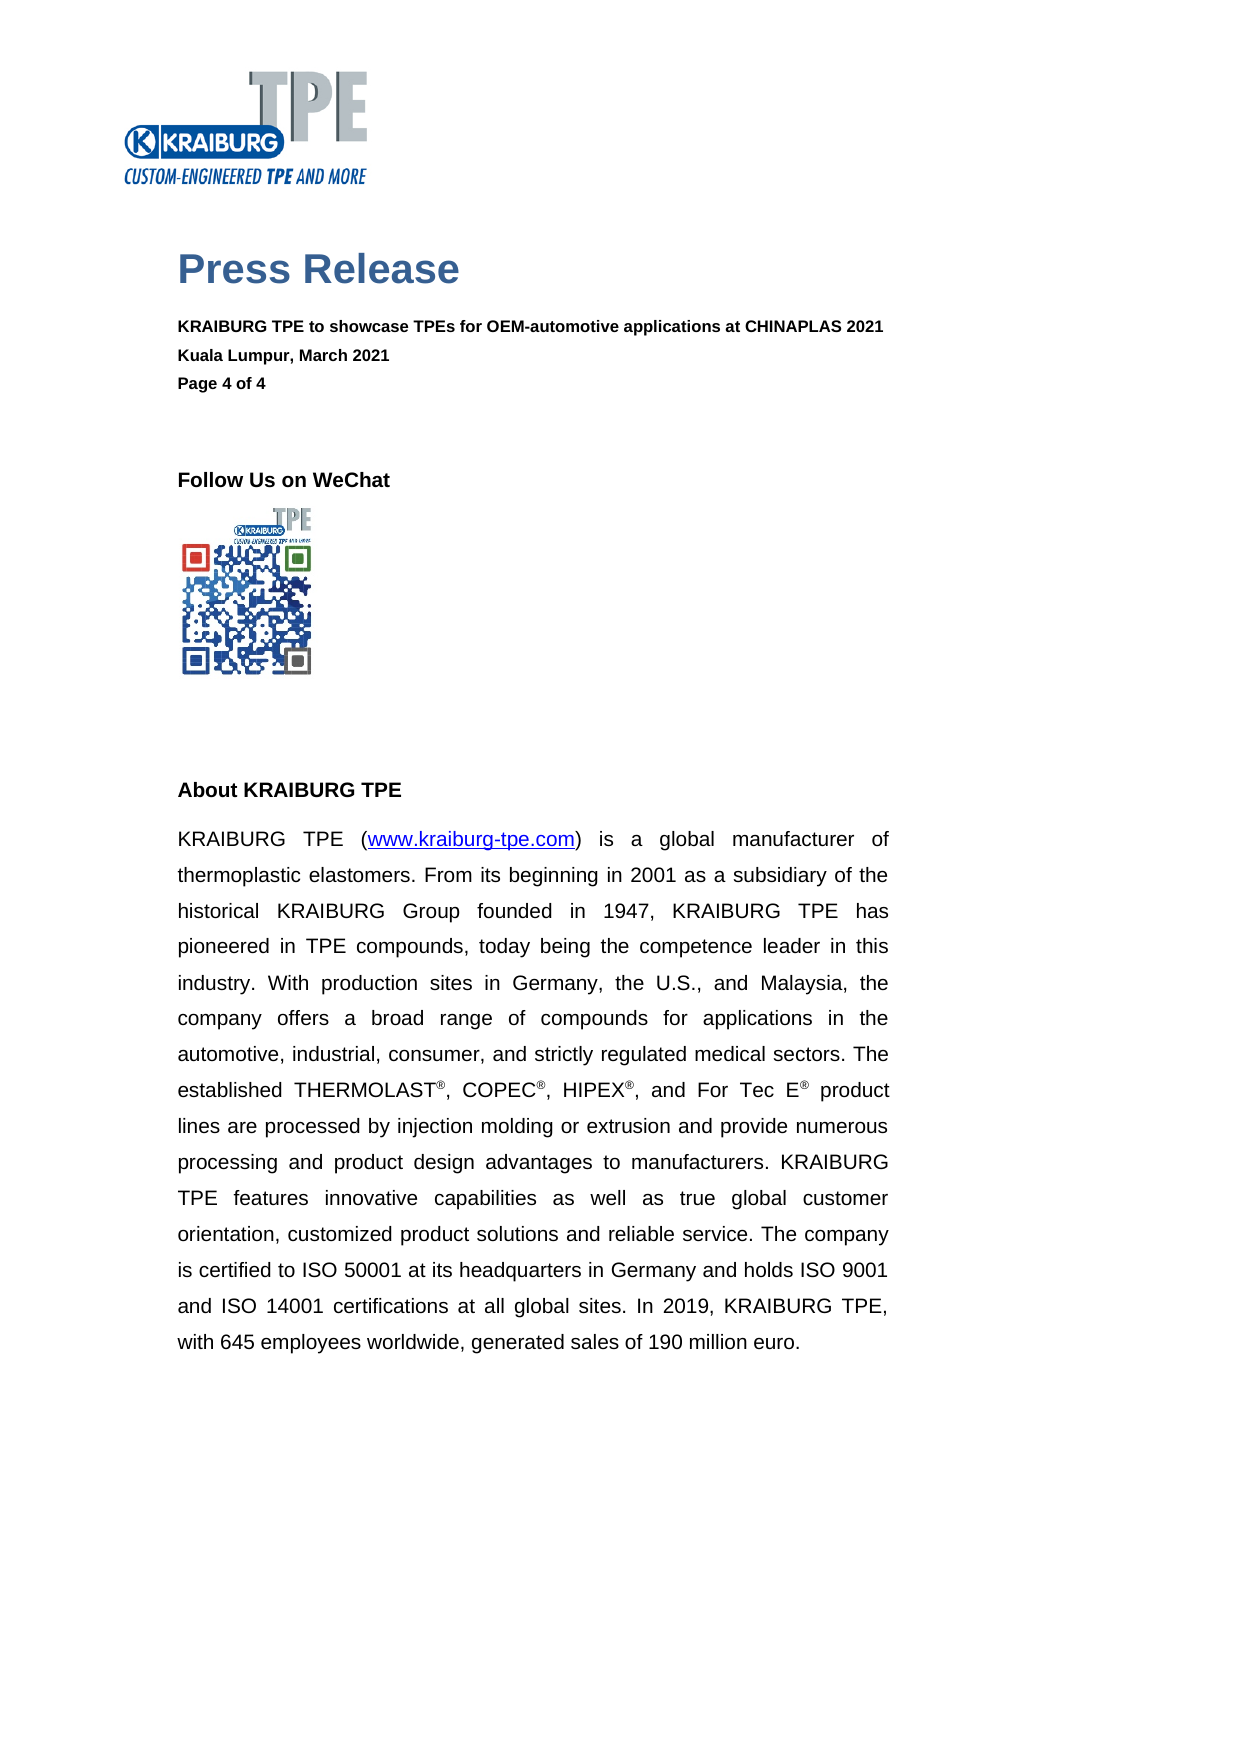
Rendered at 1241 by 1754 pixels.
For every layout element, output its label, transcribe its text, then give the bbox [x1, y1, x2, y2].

text About KRAIBURG TPE [177, 778, 1048, 802]
text KRAIBURG TPE (www.kraiburg-tpe.com) is a global manufacturer of thermoplastic elastomers. From its beginning in 2001 as a subsidiary of the historical KRAIBURG Group founded in 1947, KRAIBURG TPE has pioneered in TPE compounds, today being the competence leader in this industry. With production sites in Germany, the U.S., and Malaysia, the company offers a broad range of compounds for applications in the automotive, industrial, consumer, and strictly regulated medical sectors. The established THERMOLAST®, COPEC®, HIPEX®, and For Tec E® product lines are processed by injection molding or extrusion and provide numerous processing and product design advantages to manufacturers. KRAIBURG TPE features innovative capabilities as well as true global customer orientation, customized product solutions and reliable service. The company is certified to ISO 50001 at its headquarters in Germany and holds ISO 9001 and ISO 14001 certifications at all global sites. In 2019, KRAIBURG TPE, with 645 employees worldwide, generated sales of 190 million euro. [177, 827, 889, 1354]
text Follow Us on WeChat [177, 467, 927, 491]
picture [112, 55, 379, 200]
picture [177, 503, 319, 681]
